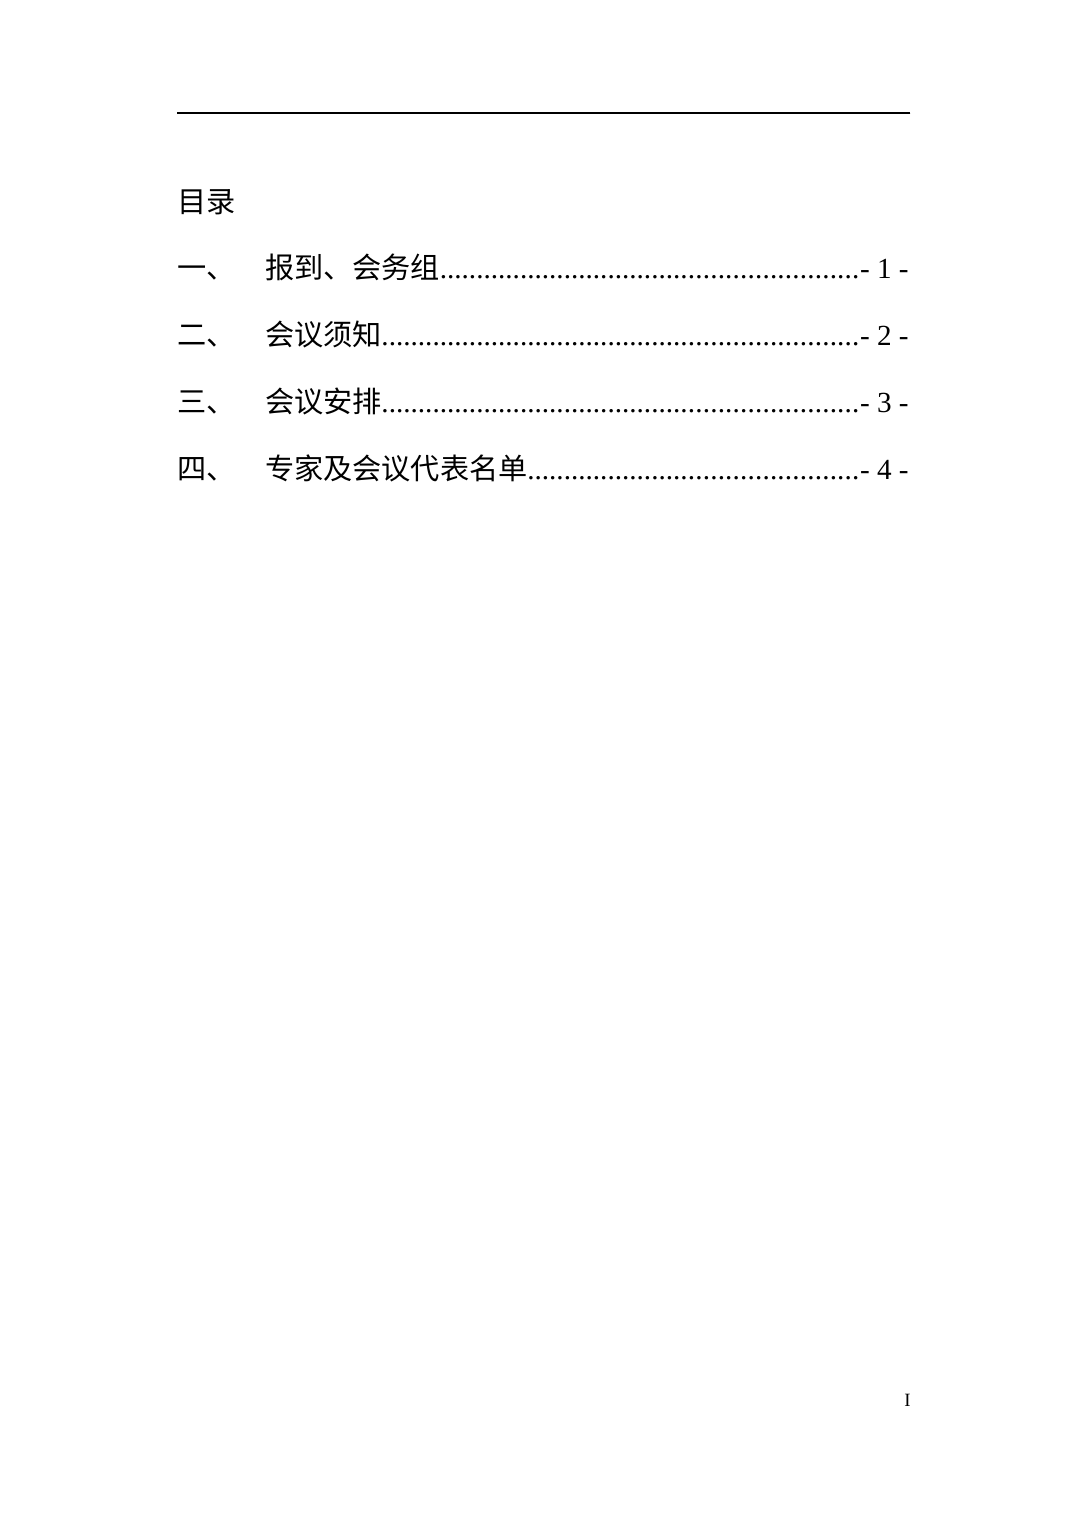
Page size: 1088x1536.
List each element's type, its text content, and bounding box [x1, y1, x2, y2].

text 一、 报到、会务组 - 1 - [177, 233, 910, 299]
text 目录 [177, 166, 910, 233]
text 三、 会议安排 - 3 - [177, 366, 910, 433]
text 二、 会议须知 - 2 - [177, 299, 910, 366]
text 四、 专家及会议代表名单 - 4 - [177, 433, 910, 500]
